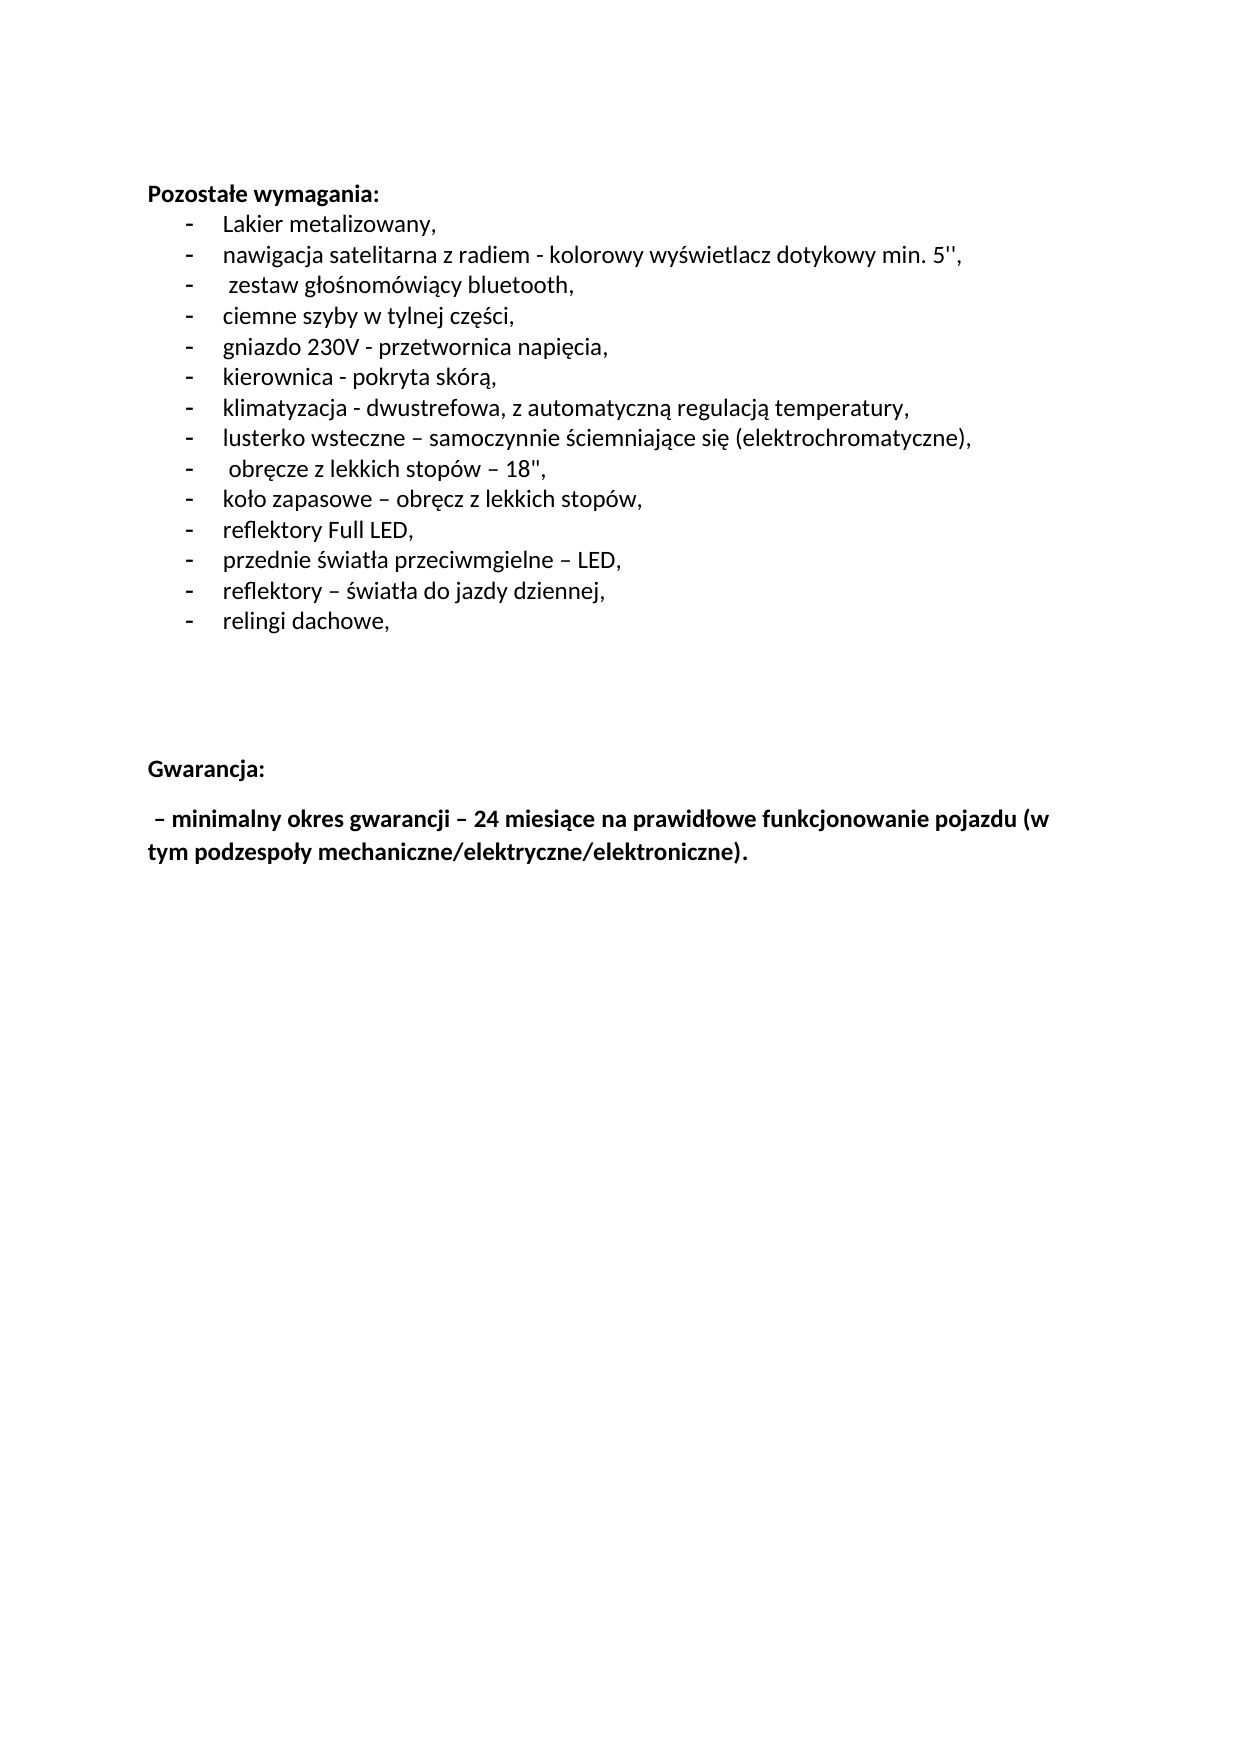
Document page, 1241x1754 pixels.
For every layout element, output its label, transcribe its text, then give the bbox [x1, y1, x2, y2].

list relingi dachowe, [185, 605, 1093, 636]
text – minimalny okres gwarancji – 24 miesiące na prawidłowe funkcjonowanie pojazdu (w tym podzespoły mechaniczne/elektryczne/elektroniczne). [148, 803, 1093, 866]
list nawigacja satelitarna z radiem - kolorowy wyświetlacz dotykowy min. 5'', [185, 239, 1093, 270]
list koło zapasowe – obręcz z lekkich stopów, [185, 483, 1093, 514]
list reflektory – światła do jazdy dziennej, [185, 575, 1093, 605]
list zestaw głośnomówiący bluetooth, [185, 270, 1093, 300]
list reflektory Full LED, [185, 514, 1093, 544]
list lusterko wsteczne – samoczynnie ściemniające się (elektrochromatyczne), [185, 422, 1093, 453]
list ciemne szyby w tylnej części, [185, 300, 1093, 331]
text Pozostałe wymagania: [148, 178, 1093, 209]
list gniazdo 230V - przetwornica napięcia, [185, 331, 1093, 361]
list kierownica - pokryta skórą, [185, 361, 1093, 392]
list klimatyzacja - dwustrefowa, z automatyczną regulacją temperatury, [185, 392, 1093, 422]
list Lakier metalizowany, [185, 209, 1093, 239]
list przednie światła przeciwmgielne – LED, [185, 544, 1093, 575]
text Gwarancja: [148, 753, 1093, 784]
list obręcze z lekkich stopów – 18", [185, 453, 1093, 483]
